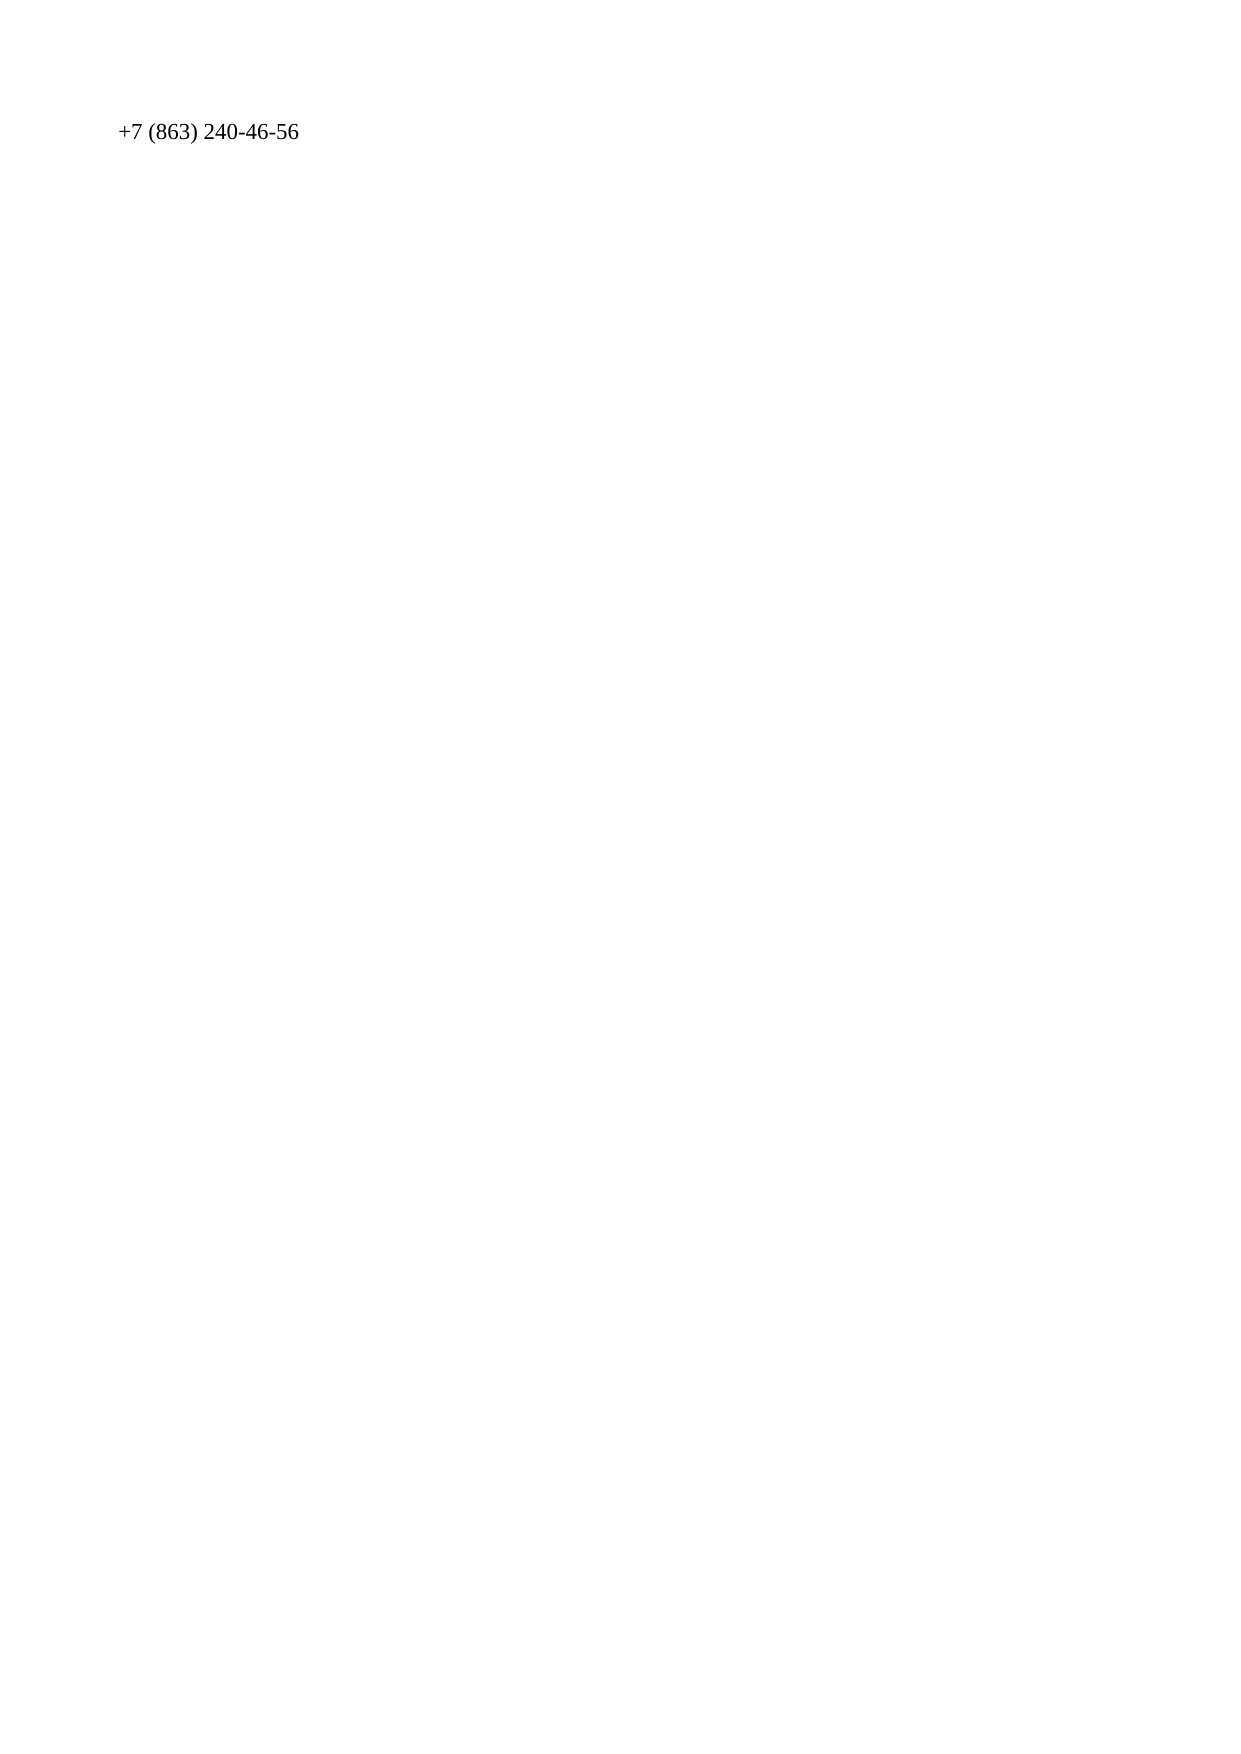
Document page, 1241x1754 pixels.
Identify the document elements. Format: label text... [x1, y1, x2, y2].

text +7 (863) 240-46-56 [118, 118, 1181, 144]
